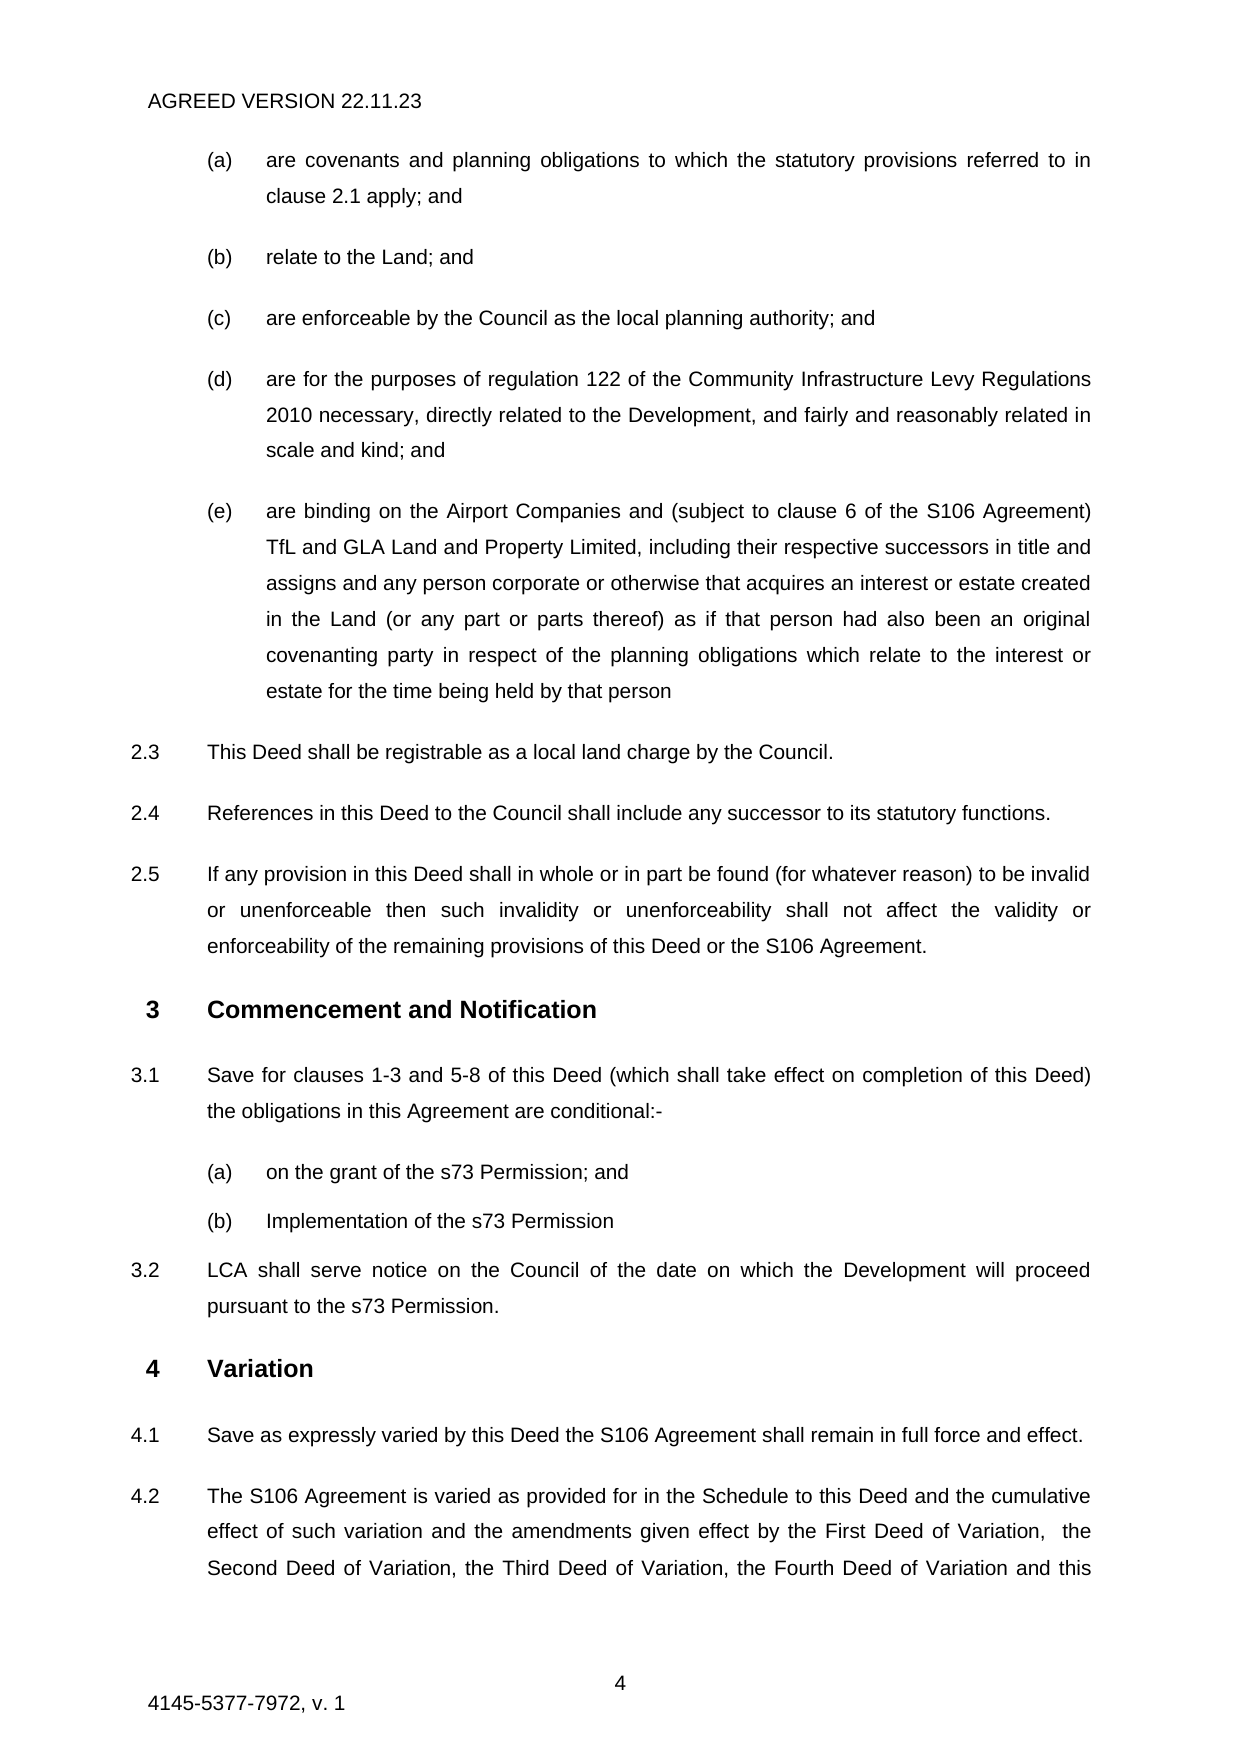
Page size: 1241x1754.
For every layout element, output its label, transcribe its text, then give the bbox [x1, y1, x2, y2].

text are enforceable by the Council as the local planning authority; and [207, 306, 1092, 329]
text Implementation of the s73 Permission [207, 1208, 1092, 1232]
text Commencement and Notification [159, 994, 1092, 1023]
text on the grant of the s73 Permission; and [207, 1159, 1092, 1183]
text Variation [159, 1354, 1092, 1383]
text are binding on the Airport Companies and (subject to clause 6 of the S106 Agreement) TfL and GLA Land and Property Limited, including their respective successors in title and assigns and any person corporate or otherwise that acquires an interest or estate created in the Land (or any part or parts thereof) as if that person had also been an original covenanting party in respect of the planning obligations which relate to the interest or estate for the time being held by that person [207, 499, 1092, 703]
text relate to the Land; and [207, 244, 1092, 268]
text Save as expressly varied by this Deed the S106 Agreement shall remain in full force and effect. [159, 1422, 1092, 1446]
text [159, 1483, 1092, 1579]
text References in this Deed to the Council shall include any successor to its statutory functions. [159, 801, 1092, 825]
text are covenants and planning obligations to which the statutory provisions referred to in clause 2.1 apply; and [207, 148, 1092, 208]
text Save for clauses 1-3 and 5-8 of this Deed (which shall take effect on completion of this Deed) the obligations in this Agreement are conditional:- [159, 1063, 1092, 1123]
text If any provision in this Deed shall in whole or in part be found (for whatever reason) to be invalid or unenforceable then such invalidity or unenforceability shall not affect the validity or enforceability of the remaining provisions of this Deed or the S106 Agreement. [159, 862, 1092, 958]
text LCA shall serve notice on the Council of the date on which the Development will proceed pursuant to the s73 Permission. [159, 1257, 1092, 1317]
text This Deed shall be registrable as a local land charge by the Council. [159, 740, 1092, 764]
text are for the purposes of regulation 122 of the Community Infrastructure Levy Regulations 2010 necessary, directly related to the Development, and fairly and reasonably related in scale and kind; and [207, 366, 1092, 462]
